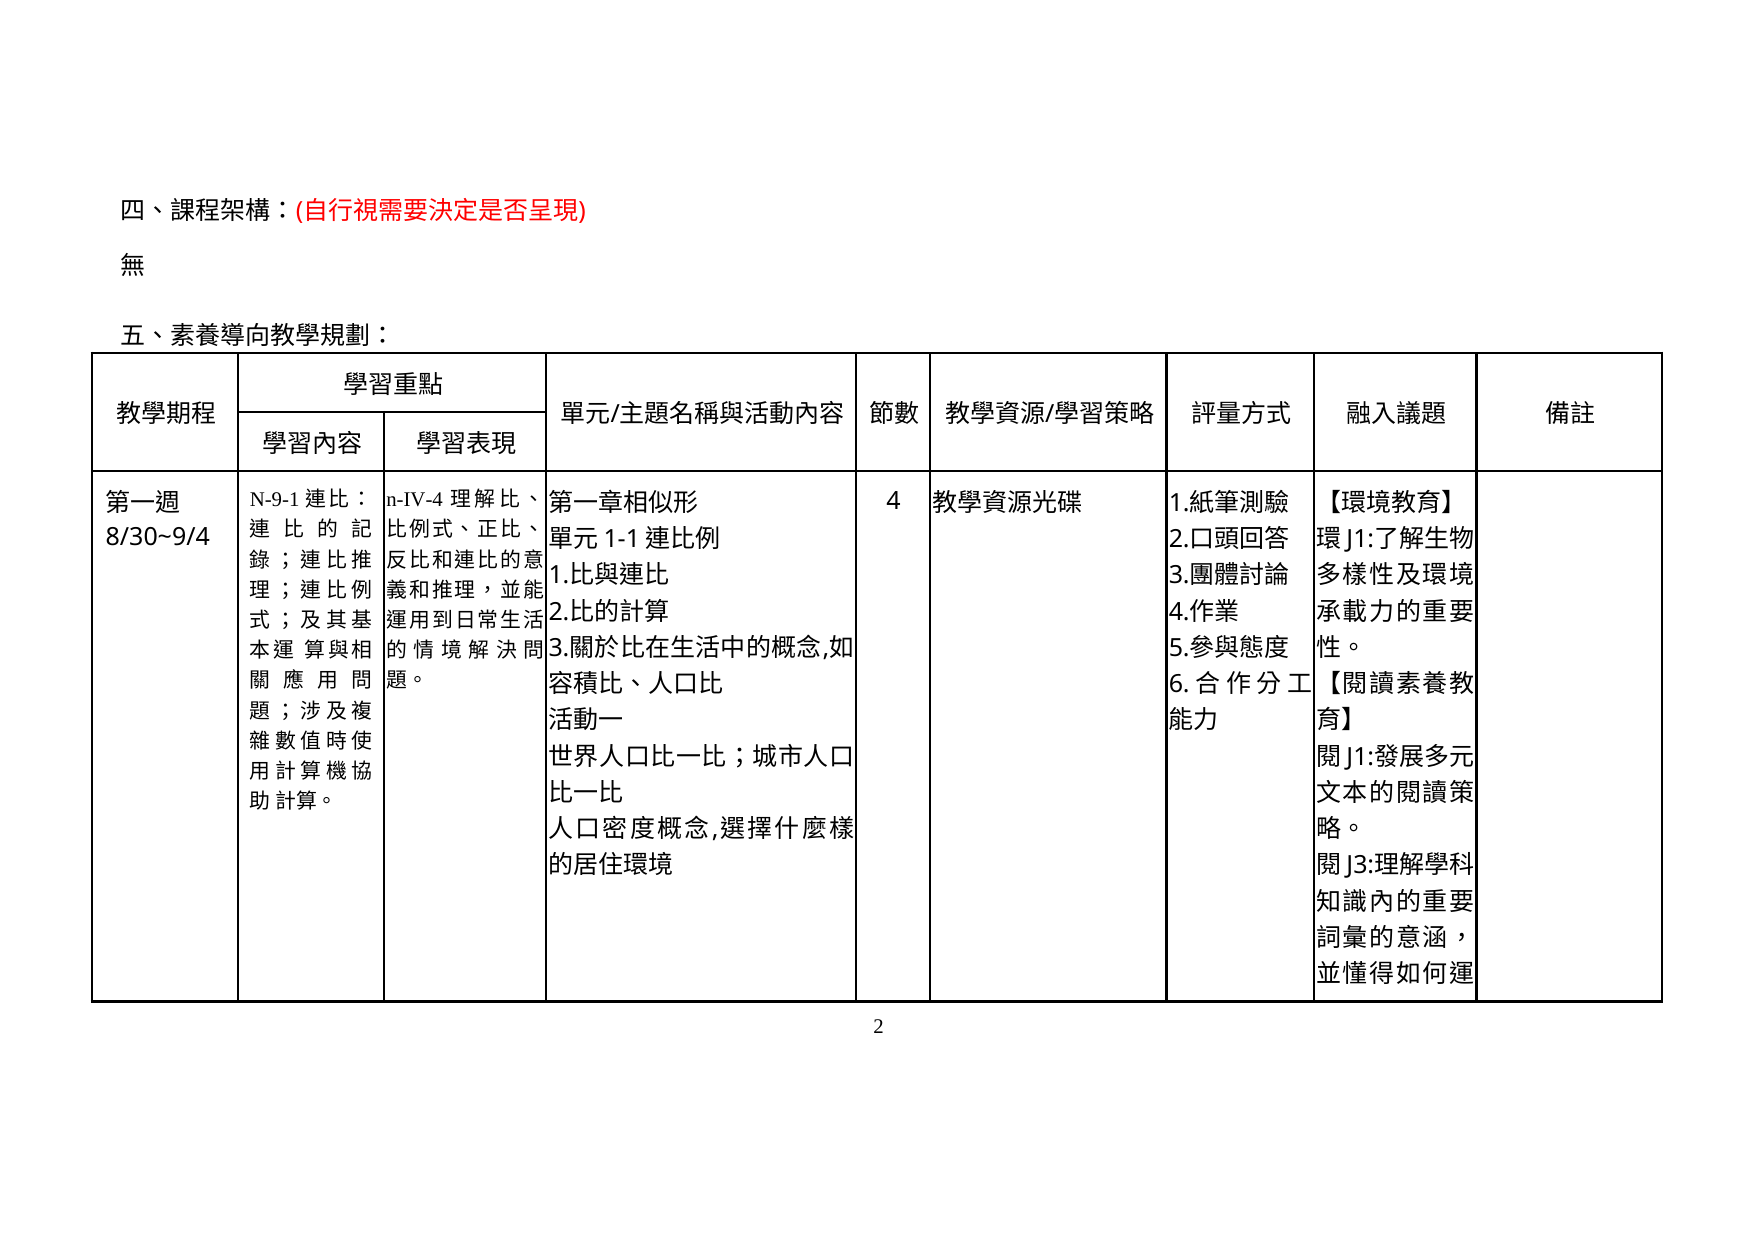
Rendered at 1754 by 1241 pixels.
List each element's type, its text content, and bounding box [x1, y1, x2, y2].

text 五、素養導向教學規劃： [118, 315, 1636, 352]
table_cell 學習內容 [239, 413, 383, 470]
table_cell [1168, 472, 1313, 1000]
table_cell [547, 472, 855, 1000]
table_header 學習重點 [239, 354, 545, 411]
table_cell 第一週 8/30~9/4 [93, 472, 237, 1000]
text 無 [118, 245, 1636, 281]
table_cell 4 [857, 472, 929, 1000]
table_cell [1315, 472, 1475, 1000]
text 四、課程架構：(自行視需要決定是否呈現) [118, 191, 1636, 227]
table_header 教學期程 [93, 354, 237, 470]
table_header 評量方式 [1168, 354, 1313, 470]
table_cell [239, 472, 383, 1000]
table_cell 教學資源光碟 [931, 472, 1165, 1000]
table_header 節數 [857, 354, 929, 470]
table_cell [1478, 472, 1661, 1000]
table_header 單元/主題名稱與活動內容 [547, 354, 855, 470]
table_header 融入議題 [1315, 354, 1475, 470]
table_header 教學資源/學習策略 [931, 354, 1165, 470]
table_cell 學習表現 [385, 413, 545, 470]
table_header 備註 [1478, 354, 1661, 470]
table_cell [385, 472, 545, 1000]
